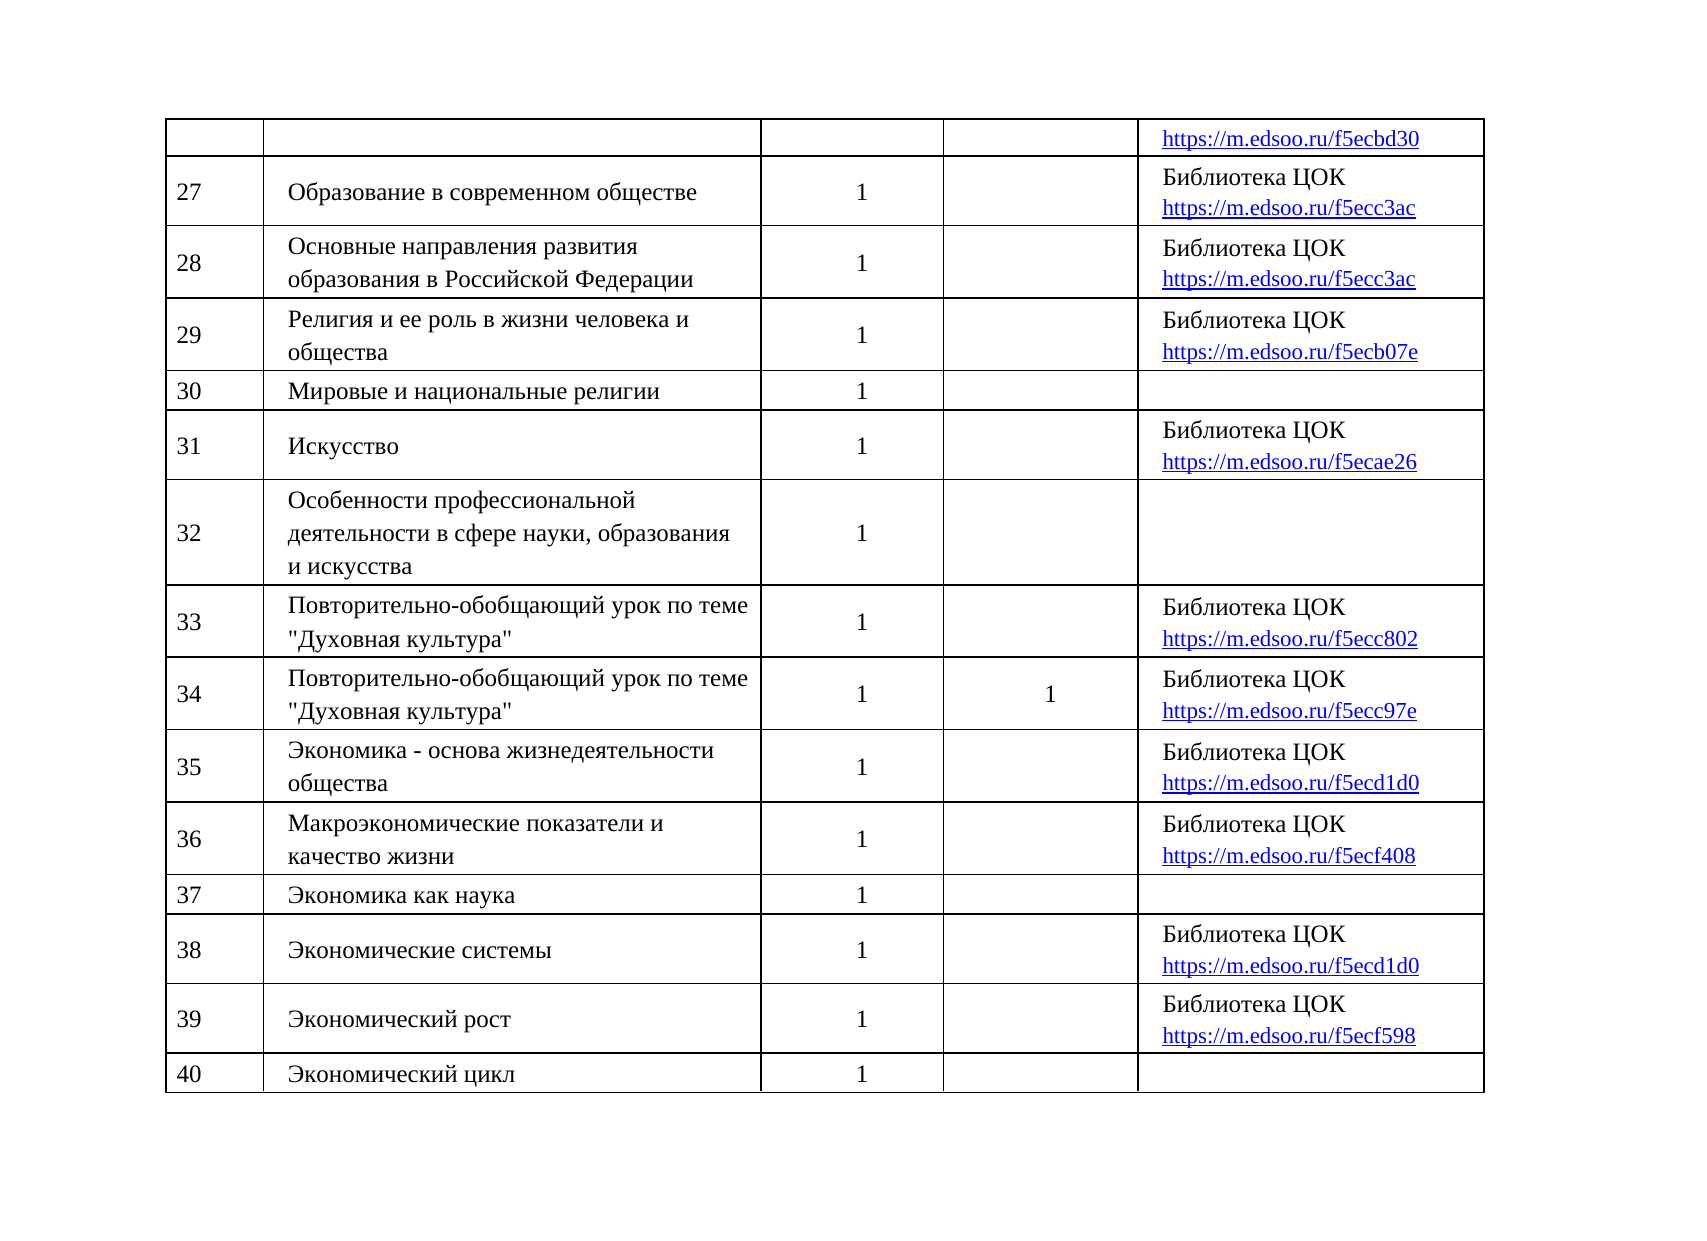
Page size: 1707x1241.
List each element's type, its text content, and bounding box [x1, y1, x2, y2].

table_cell Библиотека ЦОК https://m.edsoo.ru/f5ecd1d0 [1139, 730, 1483, 801]
table_cell 1 [762, 984, 943, 1052]
table_cell 1 [762, 157, 943, 225]
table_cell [264, 120, 760, 155]
table_cell Макроэкономические показатели и качество жизни [264, 803, 760, 873]
table_cell 1 [944, 658, 1137, 729]
table_cell Экономический рост [264, 984, 760, 1052]
table_cell Библиотека ЦОК https://m.edsoo.ru/f5ecf408 [1139, 803, 1483, 873]
table_cell [944, 586, 1137, 656]
table_cell 32 [167, 480, 263, 584]
table_cell 1 [762, 915, 943, 982]
table_cell Мировые и национальные религии [264, 371, 760, 409]
table_cell 1 [762, 730, 943, 801]
table_cell [1139, 1054, 1483, 1091]
table_cell 27 [167, 157, 263, 225]
table_cell [944, 371, 1137, 409]
table_cell Библиотека ЦОК https://m.edsoo.ru/f5ecd1d0 [1139, 915, 1483, 982]
table_cell [944, 730, 1137, 801]
table_cell [944, 803, 1137, 873]
table_cell Образование в современном обществе [264, 157, 760, 225]
table_cell Экономические системы [264, 915, 760, 982]
table_cell Повторительно-обобщающий урок по теме "Духовная культура" [264, 586, 760, 656]
table_cell Библиотека ЦОК https://m.edsoo.ru/f5ecc3ac [1139, 226, 1483, 297]
table_cell Искусство [264, 411, 760, 478]
table_cell [944, 1054, 1137, 1091]
table_cell [944, 299, 1137, 369]
table_cell Особенности профессиональной деятельности в сфере науки, образования и искусства [264, 480, 760, 584]
table_cell [1139, 875, 1483, 913]
table_cell [944, 411, 1137, 478]
table_cell 29 [167, 299, 263, 369]
table_cell 34 [167, 658, 263, 729]
table_cell 1 [762, 658, 943, 729]
table_cell Экономический цикл [264, 1054, 760, 1091]
table_cell Экономика как наука [264, 875, 760, 913]
table_cell 1 [762, 1054, 943, 1091]
table_cell Библиотека ЦОК https://m.edsoo.ru/f5ecae26 [1139, 411, 1483, 478]
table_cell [1139, 120, 1483, 155]
table_cell Библиотека ЦОК https://m.edsoo.ru/f5ecc802 [1139, 586, 1483, 656]
table_cell 37 [167, 875, 263, 913]
table_cell Библиотека ЦОК https://m.edsoo.ru/f5ecf598 [1139, 984, 1483, 1052]
table_cell 35 [167, 730, 263, 801]
table_cell Повторительно-обобщающий урок по теме "Духовная культура" [264, 658, 760, 729]
table_cell Основные направления развития образования в Российской Федерации [264, 226, 760, 297]
table_cell 1 [762, 120, 943, 155]
table_cell [944, 480, 1137, 584]
table_cell 1 [762, 226, 943, 297]
table_cell [944, 120, 1137, 155]
table_cell 1 [762, 480, 943, 584]
table_cell 38 [167, 915, 263, 982]
table_cell [944, 915, 1137, 982]
table_cell Библиотека ЦОК https://m.edsoo.ru/f5ecc3ac [1139, 157, 1483, 225]
table_cell Экономика - основа жизнедеятельности общества [264, 730, 760, 801]
table_cell Религия и ее роль в жизни человека и общества [264, 299, 760, 369]
table_cell 30 [167, 371, 263, 409]
table_cell 28 [167, 226, 263, 297]
table_cell 26 [167, 120, 263, 155]
table_cell 1 [762, 411, 943, 478]
table_cell 33 [167, 586, 263, 656]
table_cell 36 [167, 803, 263, 873]
table_cell 1 [762, 371, 943, 409]
table_cell 31 [167, 411, 263, 478]
table_cell [1139, 371, 1483, 409]
table_cell 39 [167, 984, 263, 1052]
table_cell 40 [167, 1054, 263, 1091]
table_cell [944, 226, 1137, 297]
table_cell Библиотека ЦОК https://m.edsoo.ru/f5ecb07e [1139, 299, 1483, 369]
table_cell 1 [762, 803, 943, 873]
table_cell [944, 875, 1137, 913]
table_cell [944, 157, 1137, 225]
table_cell [1139, 480, 1483, 584]
table_cell Библиотека ЦОК https://m.edsoo.ru/f5ecc97e [1139, 658, 1483, 729]
table_cell [944, 984, 1137, 1052]
table_cell 1 [762, 299, 943, 369]
table_cell 1 [762, 875, 943, 913]
table_cell 1 [762, 586, 943, 656]
